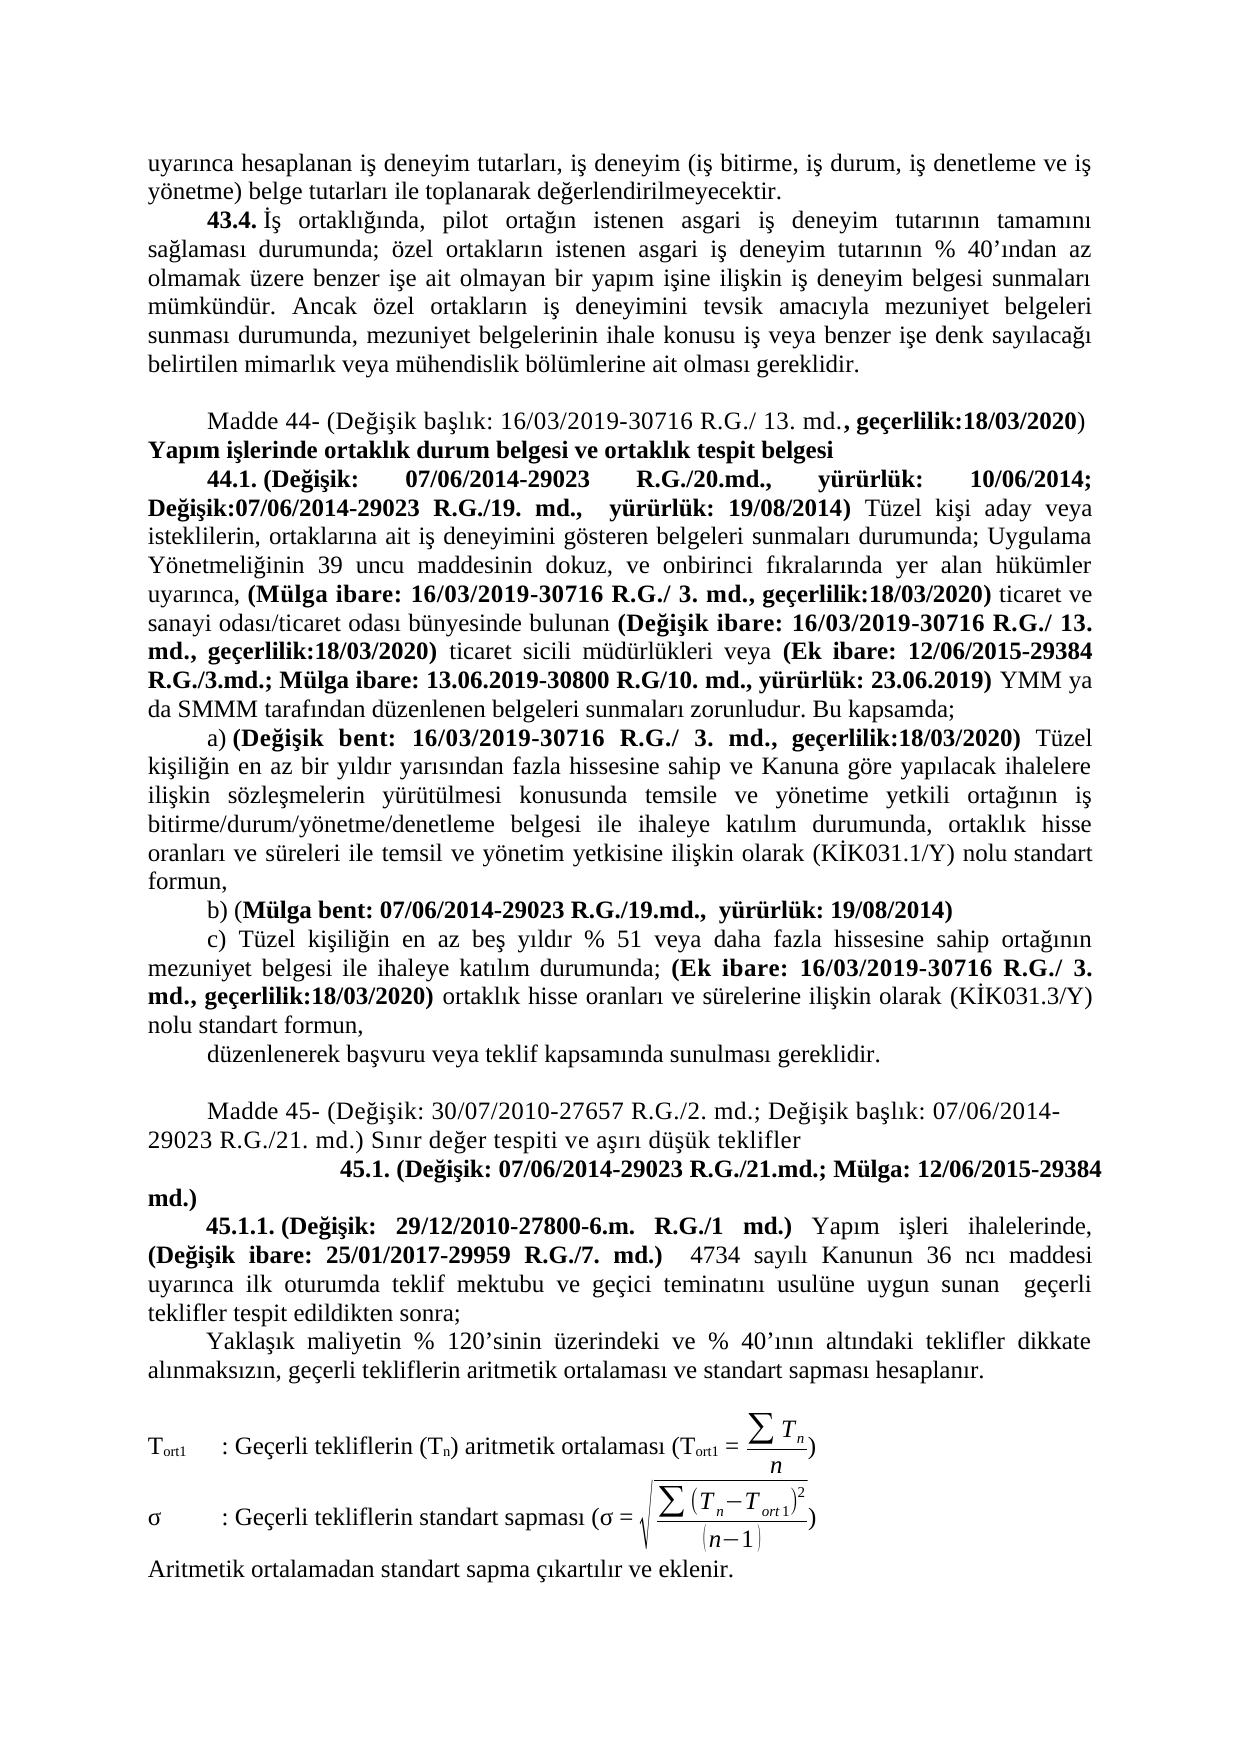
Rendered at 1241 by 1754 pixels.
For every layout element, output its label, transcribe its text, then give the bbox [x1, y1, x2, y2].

text 43.4. İş ortaklığında, pilot ortağın istenen asgari iş deneyim tutarının tamamını sağlaması durumunda; özel ortakların istenen asgari iş deneyim tutarının % 40’ından az olmamak üzere benzer işe ait olmayan bir yapım işine ilişkin iş deneyim belgesi sunmaları mümkündür. Ancak özel ortakların iş deneyimini tevsik amacıyla mezuniyet belgeleri sunması durumunda, mezuniyet belgelerinin ihale konusu iş veya benzer işe denk sayılacağı belirtilen mimarlık veya mühendislik bölümlerine ait olması gereklidir. [148, 205, 1092, 378]
text Tort1 : Geçerli tekliflerin (Tn) aritmetik ortalaması (Tort1 = ) [148, 1413, 1092, 1479]
text Aritmetik ortalamadan standart sapma çıkartılır ve eklenir. [148, 1554, 1092, 1583]
text σ : Geçerli tekliflerin standart sapması (σ = ) [148, 1479, 1092, 1554]
subtitle Madde 44- (Değişik başlık: 16/03/2019-30716 R.G./ 13. md., geçerlilik:18/03/2020) Yapım işlerinde ortaklık durum belgesi ve ortaklık tespit belgesi [148, 406, 1092, 464]
text düzenlenerek başvuru veya teklif kapsamında sunulması gereklidir. [148, 1039, 1092, 1068]
text c) Tüzel kişiliğin en az beş yıldır % 51 veya daha fazla hissesine sahip ortağının mezuniyet belgesi ile ihaleye katılım durumunda; (Ek ibare: 16/03/2019-30716 R.G./ 3. md., geçerlilik:18/03/2020) ortaklık hisse oranları ve sürelerine ilişkin olarak (KİK031.3/Y) nolu standart formun, [148, 924, 1092, 1039]
subtitle Madde 45- (Değişik: 30/07/2010-27657 R.G./2. md.; Değişik başlık: 07/06/2014-29023 R.G./21. md.) Sınır değer tespiti ve aşırı düşük teklifler [148, 1096, 1092, 1154]
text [148, 148, 1092, 205]
text 45.1. (Değişik: 07/06/2014-29023 R.G./21.md.; Mülga: 12/06/2015-29384 R.G./4. md.) [148, 1154, 1092, 1211]
text b) (Mülga bent: 07/06/2014-29023 R.G./19.md., yürürlük: 19/08/2014) [148, 895, 1092, 924]
text 45.1.1. (Değişik: 29/12/2010-27800-6.m. R.G./1 md.) Yapım işleri ihalelerinde, (Değişik ibare: 25/01/2017-29959 R.G./7. md.) 4734 sayılı Kanunun 36 ncı maddesi uyarınca ilk oturumda teklif mektubu ve geçici teminatını usulüne uygun sunan geçerli teklifler tespit edildikten sonra; [148, 1211, 1092, 1326]
text 44.1. (Değişik: 07/06/2014-29023 R.G./20.md., yürürlük: 10/06/2014; Değişik:07/06/2014-29023 R.G./19. md., yürürlük: 19/08/2014) Tüzel kişi aday veya isteklilerin, ortaklarına ait iş deneyimini gösteren belgeleri sunmaları durumunda; Uygulama Yönetmeliğinin 39 uncu maddesinin dokuz, ve onbirinci fıkralarında yer alan hükümler uyarınca, (Mülga ibare: 16/03/2019-30716 R.G./ 3. md., geçerlilik:18/03/2020) ticaret ve sanayi odası/ticaret odası bünyesinde bulunan (Değişik ibare: 16/03/2019-30716 R.G./ 13. md., geçerlilik:18/03/2020) ticaret sicili müdürlükleri veya (Ek ibare: 12/06/2015-29384 R.G./3.md.; Mülga ibare: 13.06.2019-30800 R.G/10. md., yürürlük: 23.06.2019) YMM ya da SMMM tarafından düzenlenen belgeleri sunmaları zorunludur. Bu kapsamda; [148, 464, 1092, 723]
text a) (Değişik bent: 16/03/2019-30716 R.G./ 3. md., geçerlilik:18/03/2020) Tüzel kişiliğin en az bir yıldır yarısından fazla hissesine sahip ve Kanuna göre yapılacak ihalelere ilişkin sözleşmelerin yürütülmesi konusunda temsile ve yönetime yetkili ortağının iş bitirme/durum/yönetme/denetleme belgesi ile ihaleye katılım durumunda, ortaklık hisse oranları ve süreleri ile temsil ve yönetim yetkisine ilişkin olarak (KİK031.1/Y) nolu standart formun, [148, 723, 1092, 895]
text Yaklaşık maliyetin % 120’sinin üzerindeki ve % 40’ının altındaki teklifler dikkate alınmaksızın, geçerli tekliflerin aritmetik ortalaması ve standart sapması hesaplanır. [148, 1326, 1092, 1384]
